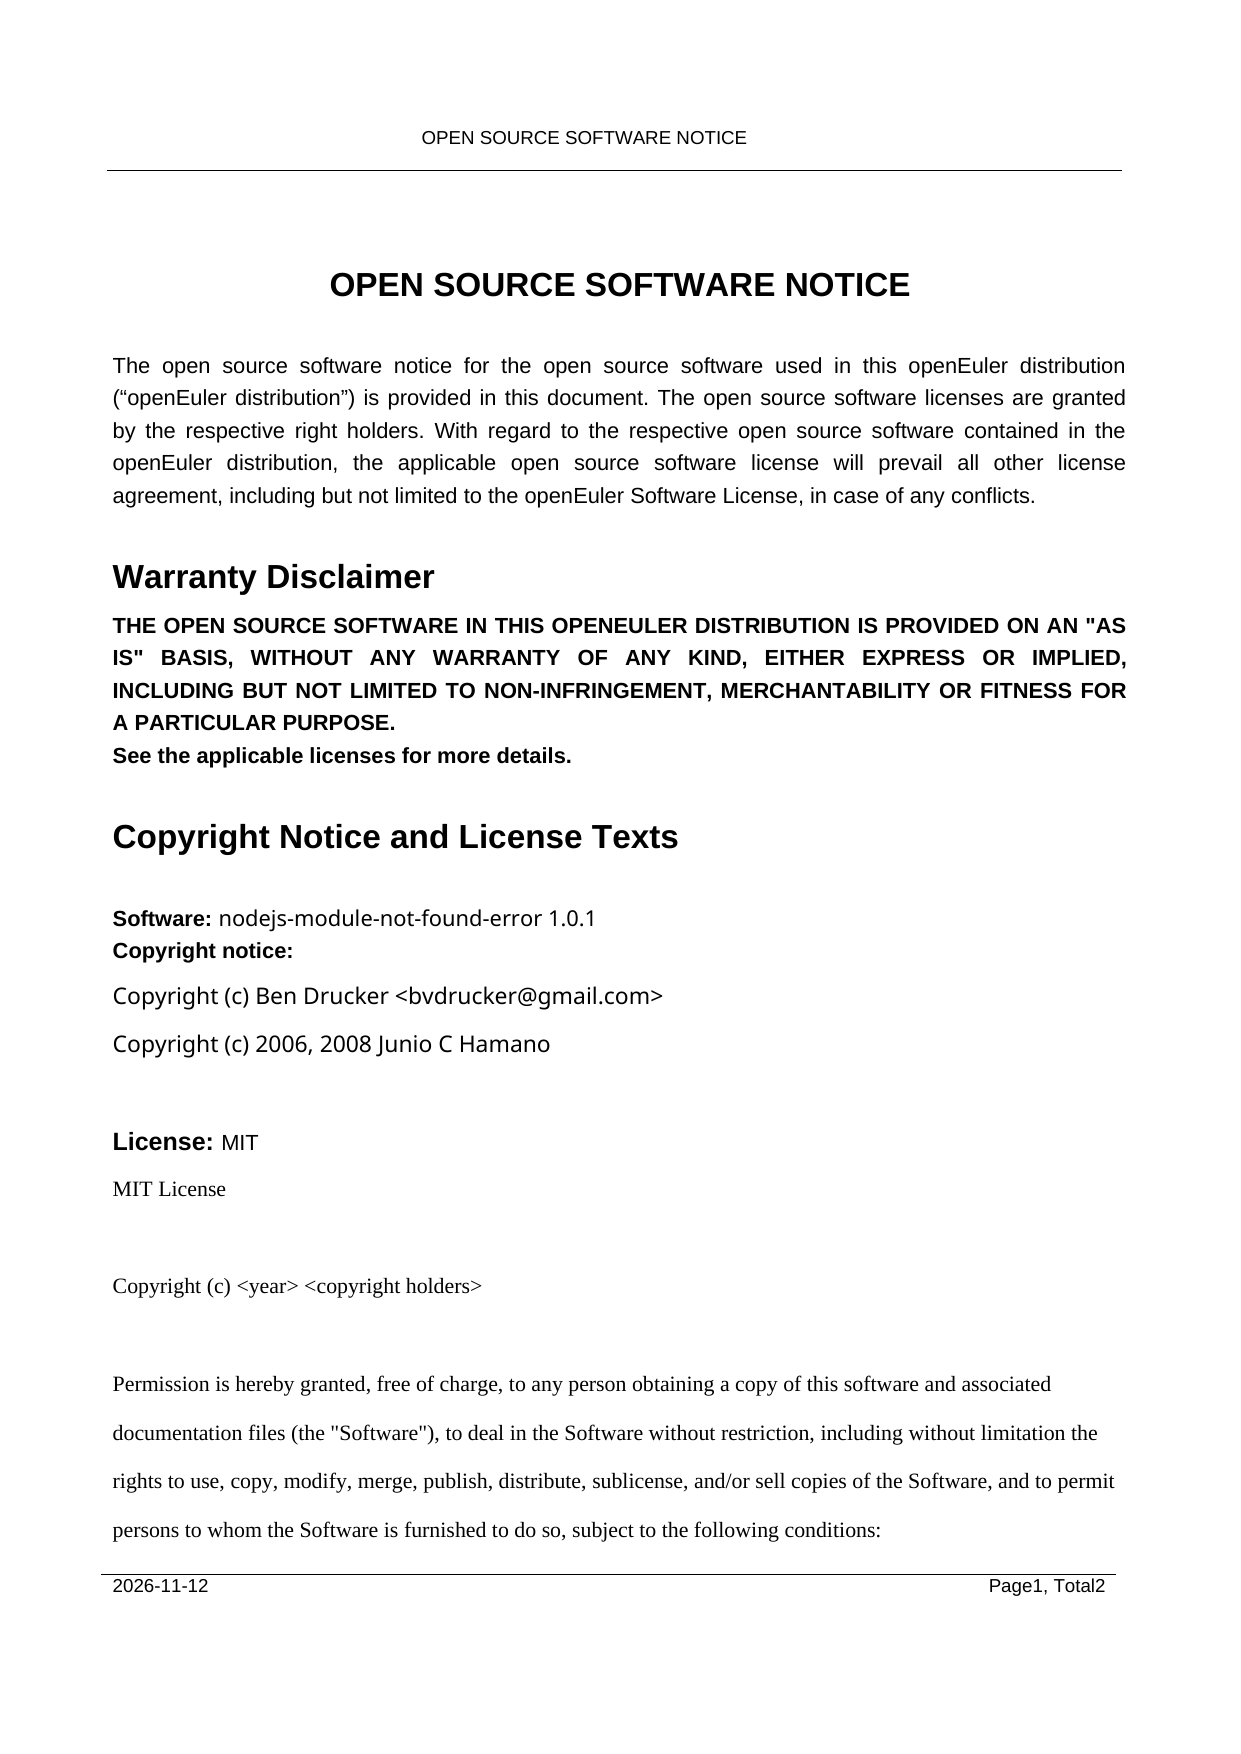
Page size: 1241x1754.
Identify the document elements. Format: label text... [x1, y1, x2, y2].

text The open source software notice for the open source software used in this openEuler distribution (“openEuler distribution”) is provided in this document. The open source software licenses are granted by the respective right holders. With regard to the respective open source software contained in the openEuler distribution, the applicable open source software license will prevail all other license agreement, including but not limited to the openEuler Software License, in case of any conflicts. [112, 349, 1128, 511]
text Copyright Notice and License Texts [112, 804, 1128, 869]
text THE OPEN SOURCE SOFTWARE IN THIS OPENEULER DISTRIBUTION IS PROVIDED ON AN "AS IS" BASIS, WITHOUT ANY WARRANTY OF ANY KIND, EITHER EXPRESS OR IMPLIED, INCLUDING BUT NOT LIMITED TO NON-INFRINGEMENT, MERCHANTABILITY OR FITNESS FOR A PARTICULAR PURPOSE. See the applicable licenses for more details. [112, 609, 1128, 771]
text Copyright (c) Ben Drucker <bvdrucker@gmail.com> Copyright (c) 2006, 2008 Junio C Hamano [112, 979, 1128, 1109]
text Software: nodejs-module-not-found-error 1.0.1 [112, 901, 1128, 934]
text Warranty Disclaimer [112, 544, 1128, 609]
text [112, 1172, 1128, 1546]
text Copyright notice: [112, 934, 1128, 966]
text License: MIT [112, 1125, 1128, 1158]
text OPEN SOURCE SOFTWARE NOTICE [112, 251, 1128, 316]
